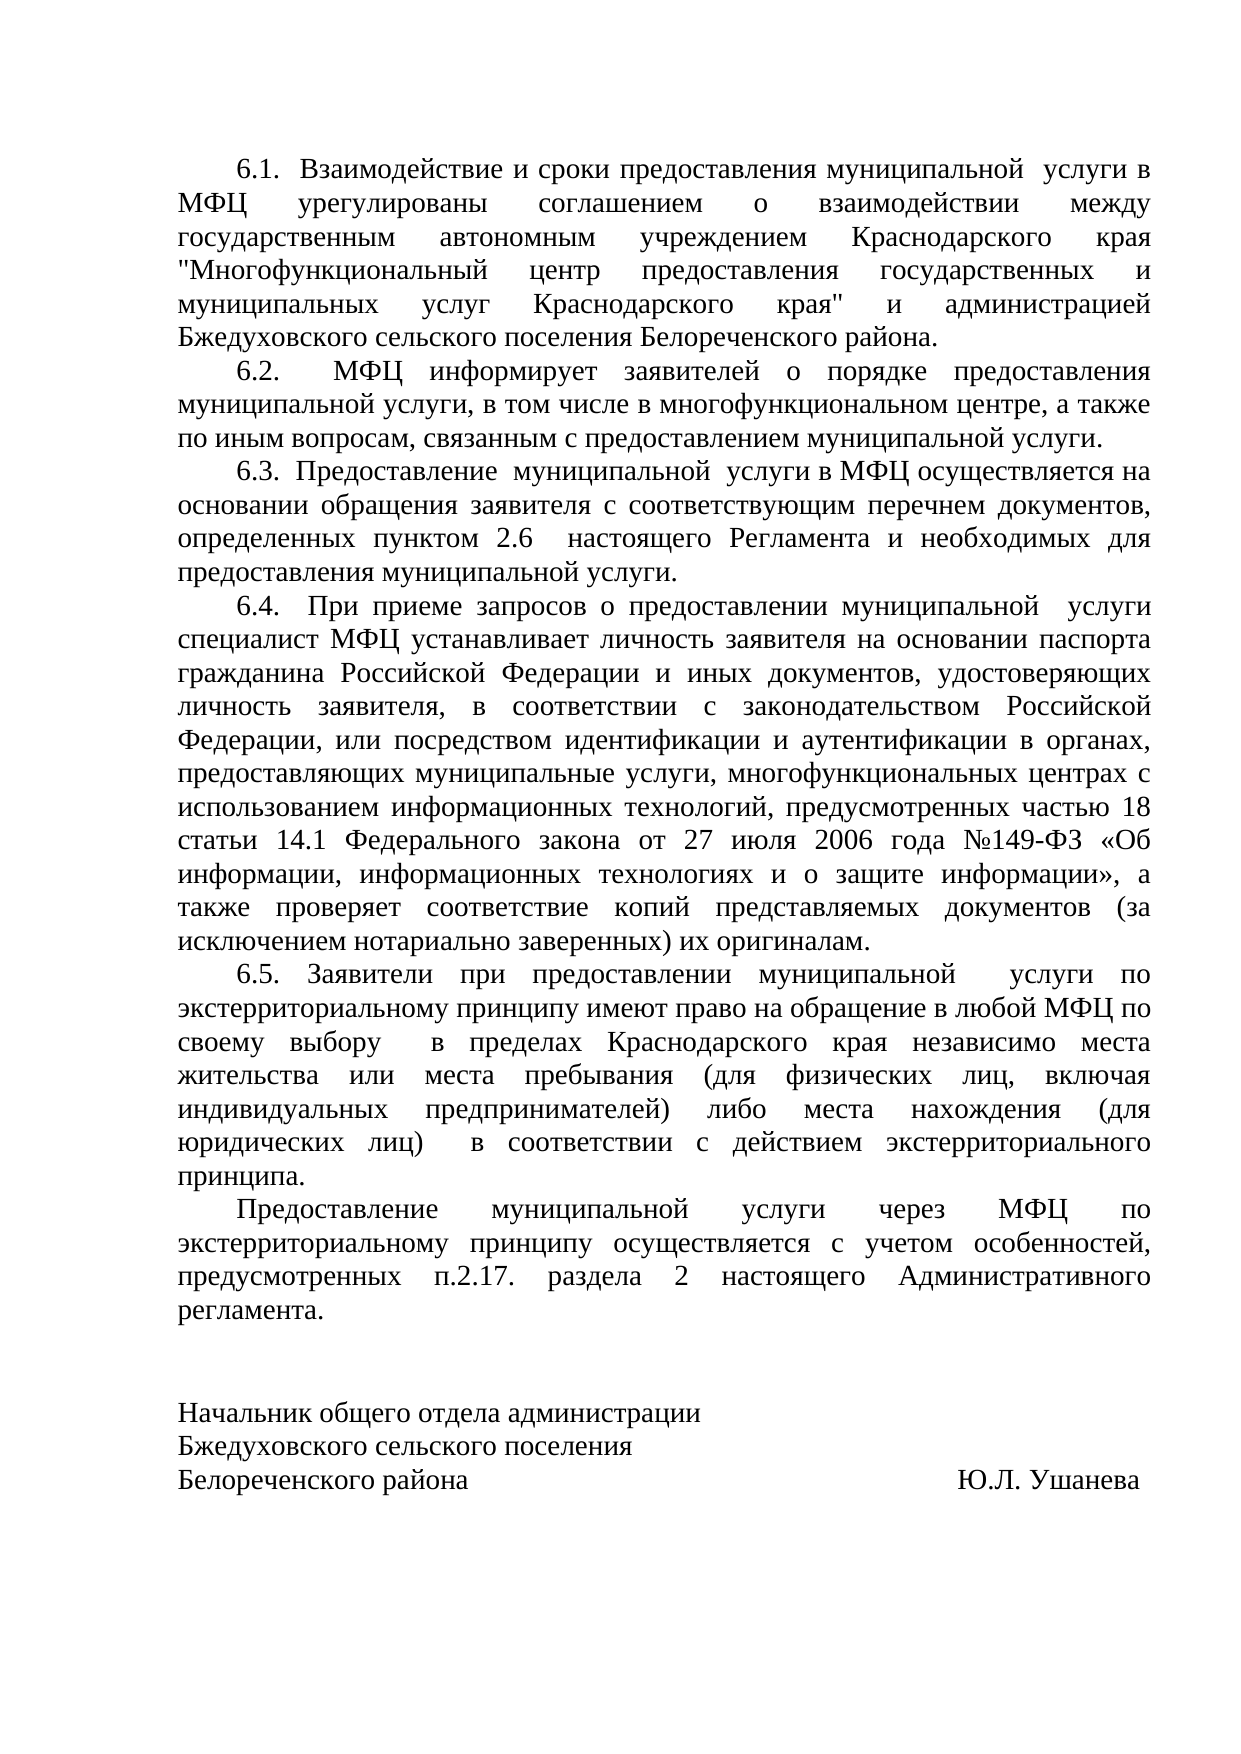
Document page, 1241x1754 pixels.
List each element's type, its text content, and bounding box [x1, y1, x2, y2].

text 6.4. При приеме запросов о предоставлении муниципальной услуги специалист МФЦ устанавливает личность заявителя на основании паспорта гражданина Российской Федерации и иных документов, удостоверяющих личность заявителя, в соответствии с законодательством Российской Федерации, или посредством идентификации и аутентификации в органах, предоставляющих муниципальные услуги, многофункциональных центрах с использованием информационных технологий, предусмотренных частью 18 статьи 14.1 Федерального закона от 27 июля 2006 года №149-ФЗ «Об информации, информационных технологиях и о защите информации», а также проверяет соответствие копий представляемых документов (за исключением нотариально заверенных) их оригиналам. [177, 588, 1152, 957]
text Начальник общего отдела администрации [177, 1395, 1152, 1428]
text Белореченского района Ю.Л. Ушанева [177, 1462, 1152, 1495]
text 6.2. МФЦ информирует заявителей о порядке предоставления муниципальной услуги, в том числе в многофункциональном центре, а также по иным вопросам, связанным с предоставлением муниципальной услуги. [177, 353, 1152, 453]
text 6.3. Предоставление муниципальной услуги в МФЦ осуществляется на основании обращения заявителя с соответствующим перечнем документов, определенных пунктом 2.6 настоящего Регламента и необходимых для предоставления муниципальной услуги. [177, 453, 1152, 588]
text 6.1. Взаимодействие и сроки предоставления муниципальной услуги в МФЦ урегулированы соглашением о взаимодействии между государственным автономным учреждением Краснодарского края "Многофункциональный центр предоставления государственных и муниципальных услуг Краснодарского края" и администрацией Бжедуховского сельского поселения Белореченского района. [177, 152, 1152, 353]
text Бжедуховского сельского поселения [177, 1428, 1152, 1462]
text Предоставление муниципальной услуги через МФЦ по экстерриториальному принципу осуществляется с учетом особенностей, предусмотренных п.2.17. раздела 2 настоящего Административного регламента. [177, 1191, 1152, 1326]
text 6.5. Заявители при предоставлении муниципальной услуги по экстерриториальному принципу имеют право на обращение в любой МФЦ по своему выбору в пределах Краснодарского края независимо места жительства или места пребывания (для физических лиц, включая индивидуальных предпринимателей) либо места нахождения (для юридических лиц) в соответствии с действием экстерриториального принципа. [177, 957, 1152, 1191]
